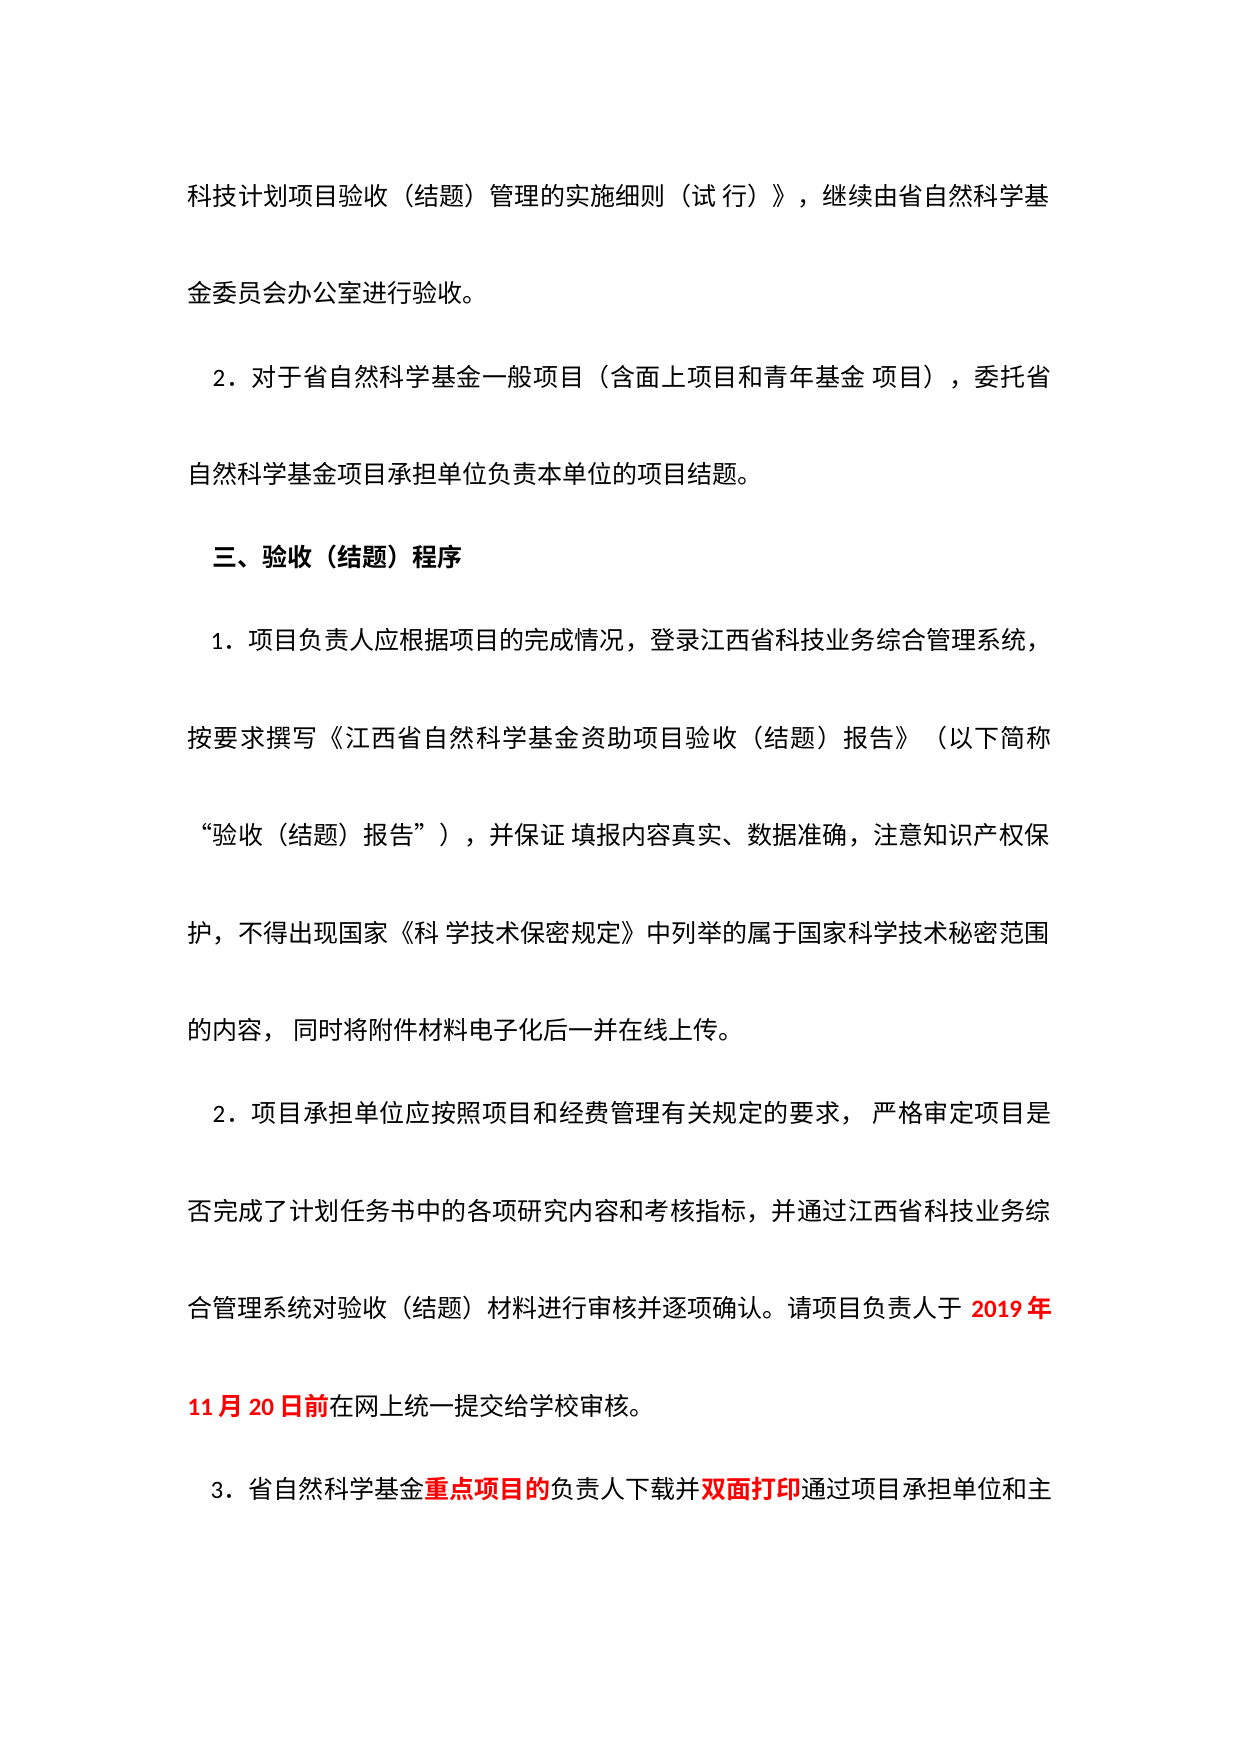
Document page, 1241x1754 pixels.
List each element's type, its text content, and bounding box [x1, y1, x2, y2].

text 1．项目负责人应根据项目的完成情况，登录江西省科技业务综合管理系统，按要求撰写《江西省自然科学基金资助项目验收（结题）报告》（以下简称“验收（结题）报告”），并保证 填报内容真实、数据准确，注意知识产权保护，不得出现国家《科 学技术保密规定》中列举的属于国家科学技术秘密范围的内容， 同时将附件材料电子化后一并在线上传。 [187, 606, 1053, 1061]
text 2．项目承担单位应按照项目和经费管理有关规定的要求， 严格审定项目是否完成了计划任务书中的各项研究内容和考核指标，并通过江西省科技业务综合管理系统对验收（结题）材料进行审核并逐项确认。请项目负责人于 2019 年 11 月20 日前在网上统一提交给学校审核。 [187, 1079, 1053, 1437]
text 2．对于省自然科学基金一般项目（含面上项目和青年基金 项目），委托省自然科学基金项目承担单位负责本单位的项目结题。 [187, 343, 1053, 505]
text 三、验收（结题）程序 [187, 523, 1053, 588]
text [187, 1455, 1053, 1520]
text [187, 162, 1053, 324]
